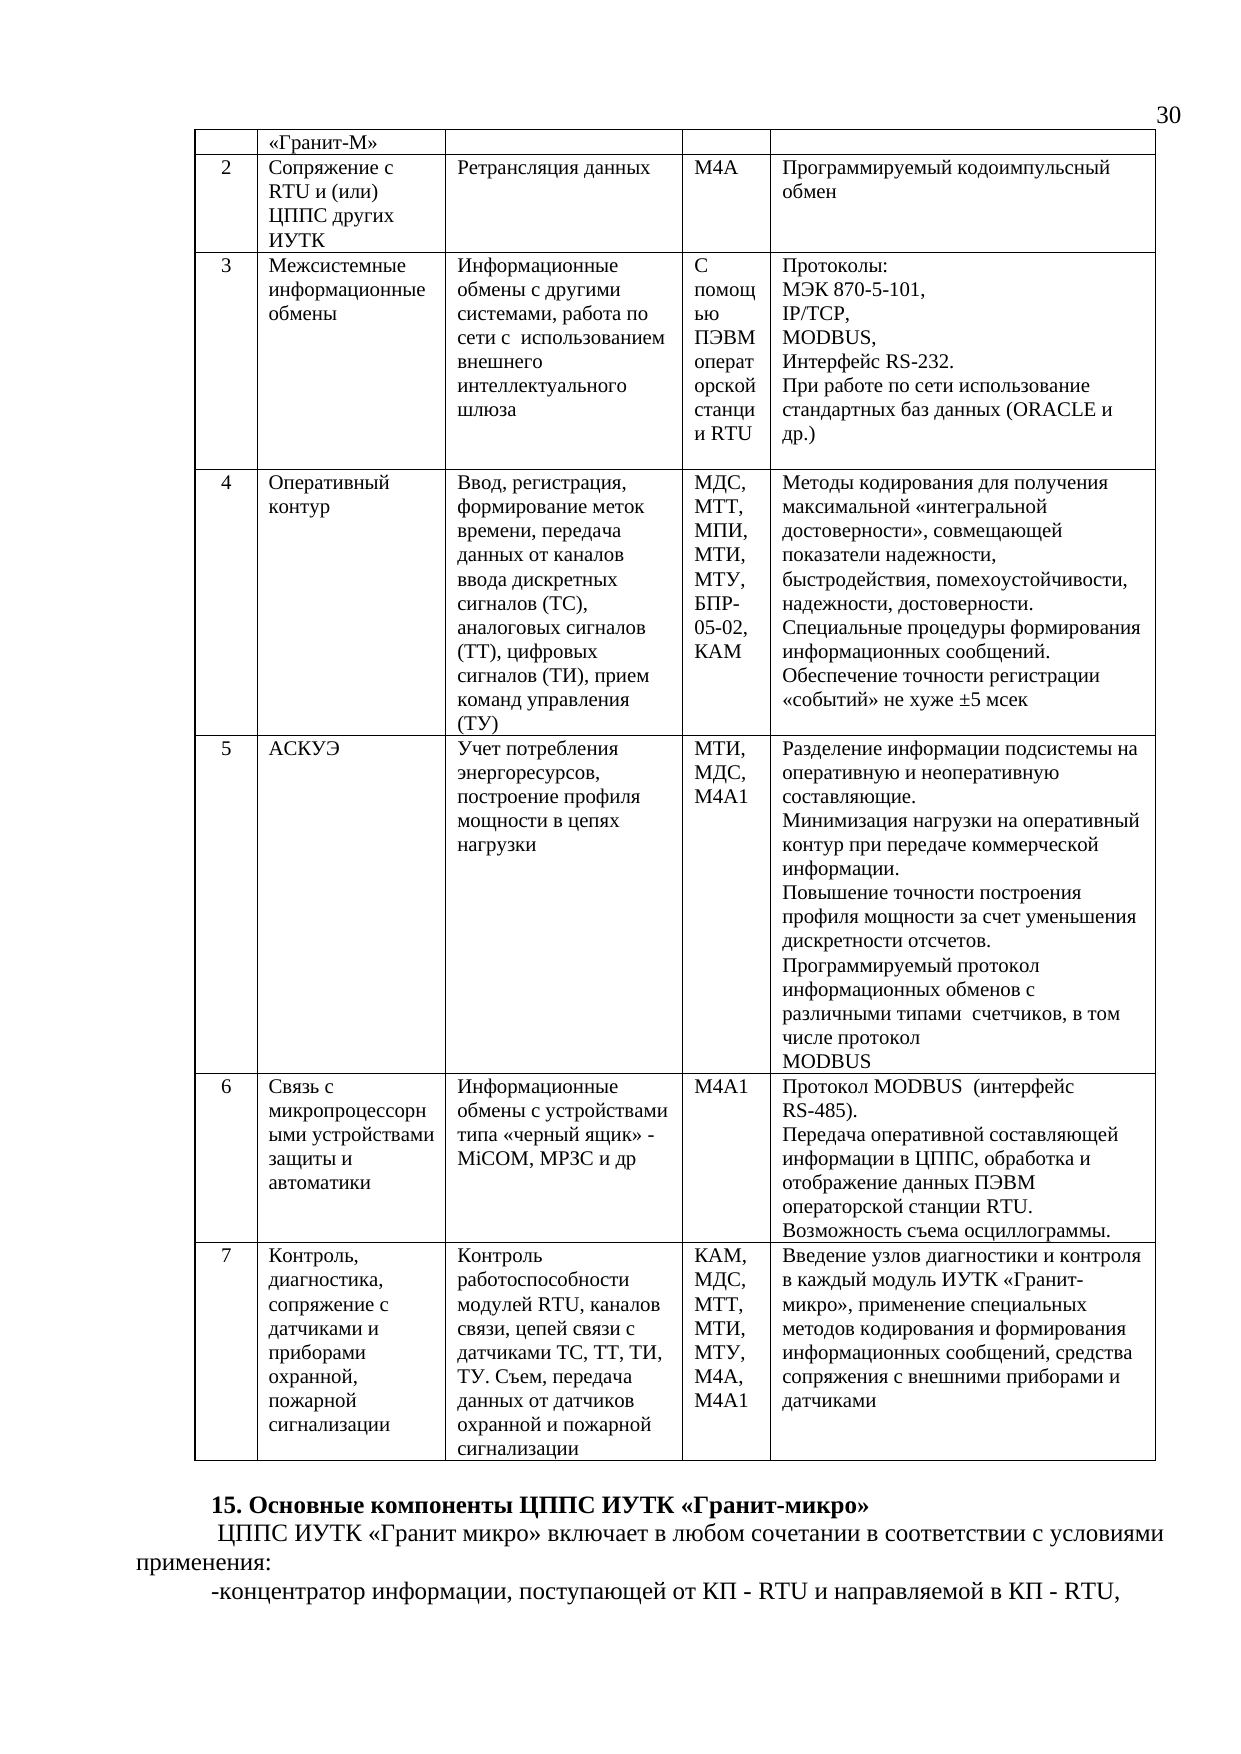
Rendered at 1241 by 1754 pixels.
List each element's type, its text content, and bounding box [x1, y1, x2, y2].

table_cell 3 [196, 253, 257, 469]
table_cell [771, 130, 1155, 154]
table_cell Введение узлов диагностики и контроля в каждый модуль ИУТК «Гранит-микро», применение специальных методов кодирования и формирования информационных сообщений, средства сопряжения с внешними приборами и датчиками [771, 1243, 1155, 1460]
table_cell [446, 130, 682, 154]
table_cell Контроль работоспособности модулей RTU, каналов связи, цепей связи с датчиками ТС, ТТ, ТИ, ТУ. Съем, передача данных от датчиков охранной и пожарной сигнализации [446, 1243, 682, 1460]
table_cell Ввод, регистрация, формирование меток времени, передача данных от каналов ввода дискретных сигналов (ТС), аналоговых сигналов (ТТ), цифровых сигналов (ТИ), прием команд управления (ТУ) [446, 470, 682, 735]
table_cell МТИ, МДС, М4А1 [683, 736, 770, 1073]
table_cell Связь с микропроцессорными устройствами защиты и автоматики [258, 1074, 445, 1242]
table_cell Информационные обмены с другими системами, работа по сети с использованием внешнего интеллектуального шлюза [446, 253, 682, 469]
table_cell Методы кодирования для получения максимальной «интегральной достоверности», совмещающей показатели надежности, быстродействия, помехоустойчивости, надежности, достоверности. Специальные процедуры формирования информационных сообщений. Обеспечение точности регистрации «событий» не хуже ±5 мсек [771, 470, 1155, 735]
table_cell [683, 130, 770, 154]
table_cell М4А [683, 155, 770, 252]
table_cell АСКУЭ [258, 736, 445, 1073]
table_cell Информационные обмены с устройствами типа «черный ящик» - MiCOM, МРЗС и др [446, 1074, 682, 1242]
table_cell 5 [196, 736, 257, 1073]
table_cell 1 [196, 130, 257, 154]
table_cell 7 [196, 1243, 257, 1460]
table_cell МДС, МТТ, МПИ, МТИ, МТУ, БПР-05-02, КАМ [683, 470, 770, 735]
table_cell М4А1 [683, 1074, 770, 1242]
table_cell Протоколы: МЭК 870-5-101, IP/TCP, MODBUS, Интерфейс RS-232. При работе по сети использование стандартных баз данных (ORACLE и др.) [771, 253, 1155, 469]
text ЦППС ИУТК «Гранит микро» включает в любом сочетании в соответствии с условиями применения: [136, 1518, 1181, 1576]
text -концентратор информации, поступающей от КП - RTU и направляемой в КП - RTU, [136, 1576, 1181, 1605]
table_cell Межсистемные информационные обмены [258, 253, 445, 469]
table_cell 6 [196, 1074, 257, 1242]
table_cell Сопряжение с RTU и (или) ЦППС других ИУТК [258, 155, 445, 252]
text 15. Основные компоненты ЦППС ИУТК «Гранит-микро» [136, 1490, 1181, 1518]
table_cell Оперативный контур [258, 470, 445, 735]
table_cell КАМ, МДС, МТТ, МТИ, МТУ, М4А, М4А1 [683, 1243, 770, 1460]
table_cell 4 [196, 470, 257, 735]
table_cell Разделение информации подсистемы на оперативную и неоперативную составляющие. Минимизация нагрузки на оперативный контур при передаче коммерческой информации. Повышение точности построения профиля мощности за счет уменьшения дискретности отсчетов. Программируемый протокол информационных обменов с различными типами счетчиков, в том числе протокол МODBUS [771, 736, 1155, 1073]
table_cell Протокол MODBUS (интерфейс RS-485). Передача оперативной составляющей информации в ЦППС, обработка и отображение данных ПЭВМ операторской станции RTU. Возможность съема осциллограммы. [771, 1074, 1155, 1242]
table_cell 2 [196, 155, 257, 252]
table_cell Контроль, диагностика, сопряжение с датчиками и приборами охранной, пожарной сигнализации [258, 1243, 445, 1460]
table_cell С помощью ПЭВМ операторской станции RTU [683, 253, 770, 469]
table_cell Программируемый кодоимпульсный обмен [771, 155, 1155, 252]
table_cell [258, 130, 445, 154]
table_cell Ретрансляция данных [446, 155, 682, 252]
table_cell Учет потребления энергоресурсов, построение профиля мощности в цепях нагрузки [446, 736, 682, 1073]
